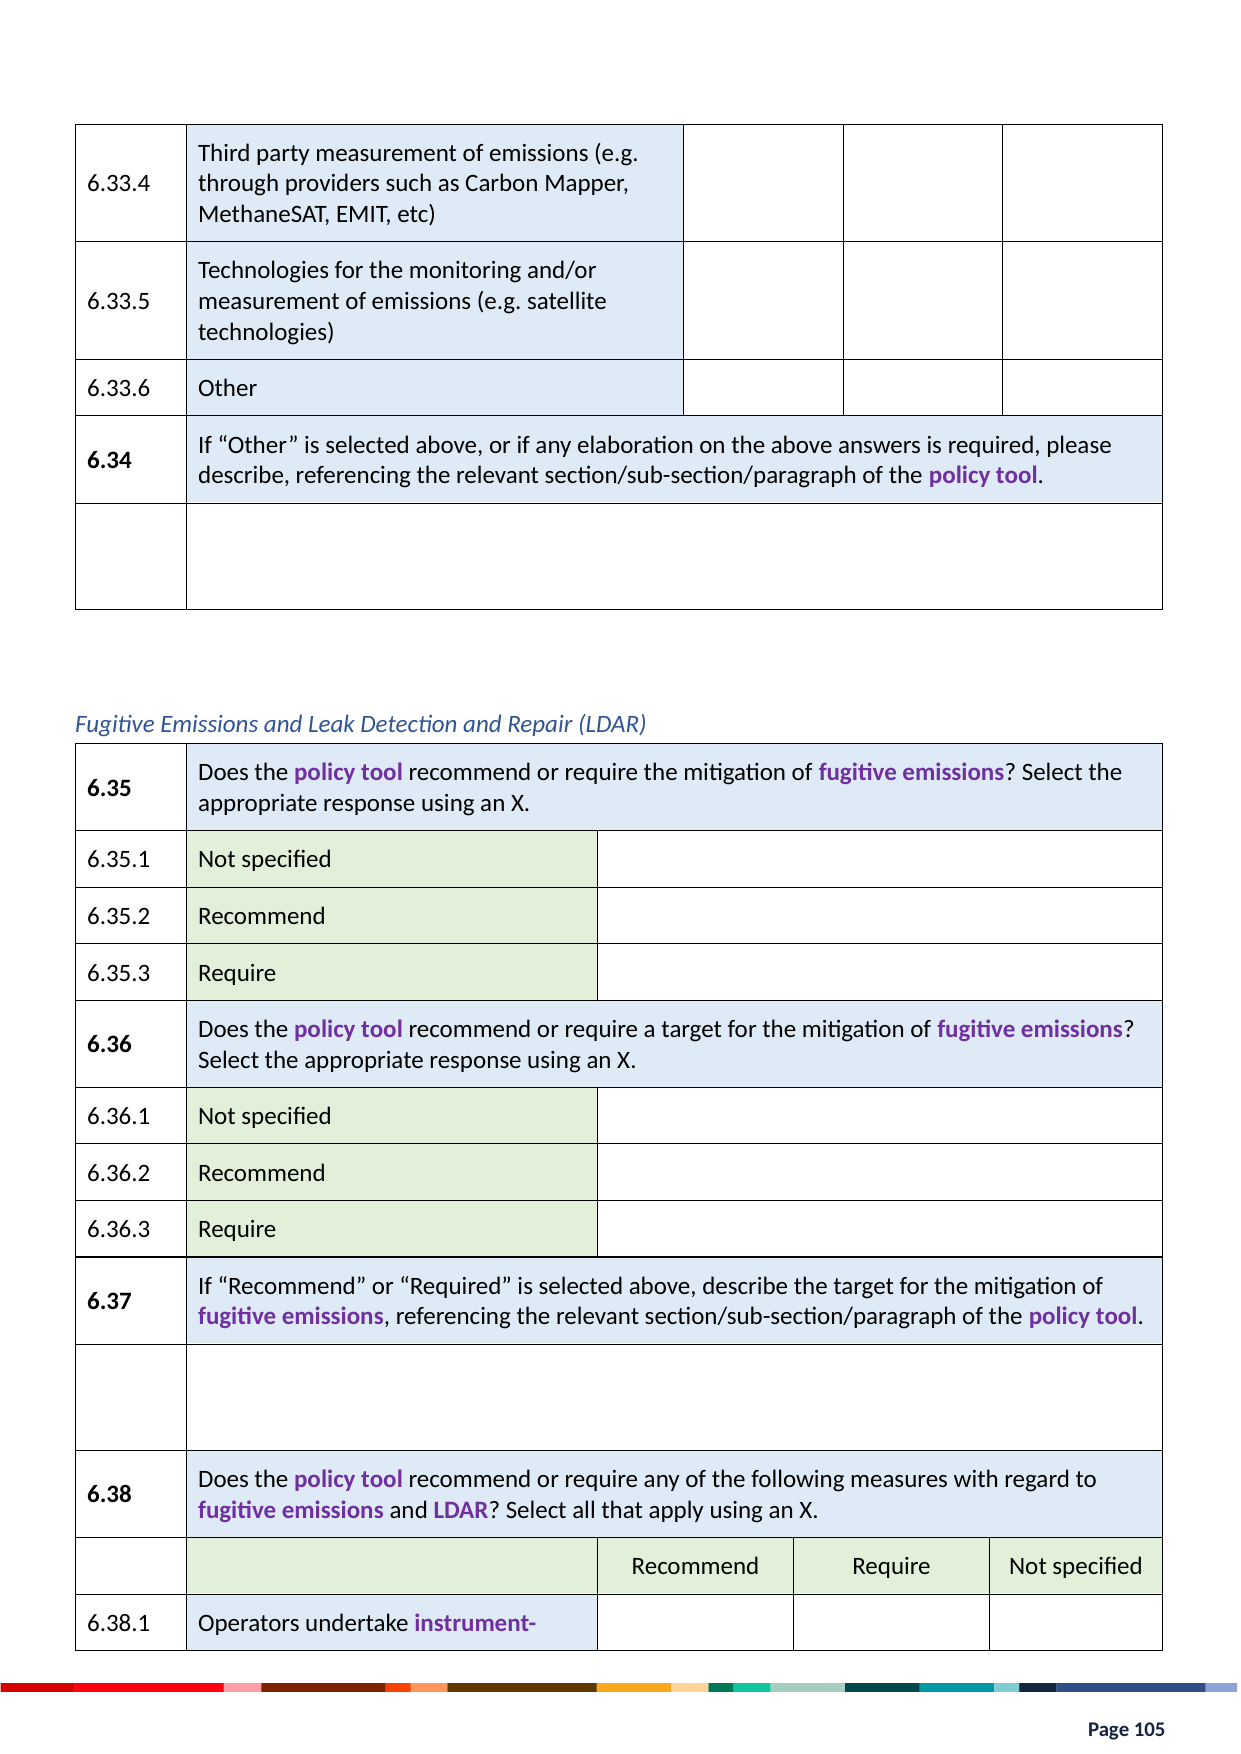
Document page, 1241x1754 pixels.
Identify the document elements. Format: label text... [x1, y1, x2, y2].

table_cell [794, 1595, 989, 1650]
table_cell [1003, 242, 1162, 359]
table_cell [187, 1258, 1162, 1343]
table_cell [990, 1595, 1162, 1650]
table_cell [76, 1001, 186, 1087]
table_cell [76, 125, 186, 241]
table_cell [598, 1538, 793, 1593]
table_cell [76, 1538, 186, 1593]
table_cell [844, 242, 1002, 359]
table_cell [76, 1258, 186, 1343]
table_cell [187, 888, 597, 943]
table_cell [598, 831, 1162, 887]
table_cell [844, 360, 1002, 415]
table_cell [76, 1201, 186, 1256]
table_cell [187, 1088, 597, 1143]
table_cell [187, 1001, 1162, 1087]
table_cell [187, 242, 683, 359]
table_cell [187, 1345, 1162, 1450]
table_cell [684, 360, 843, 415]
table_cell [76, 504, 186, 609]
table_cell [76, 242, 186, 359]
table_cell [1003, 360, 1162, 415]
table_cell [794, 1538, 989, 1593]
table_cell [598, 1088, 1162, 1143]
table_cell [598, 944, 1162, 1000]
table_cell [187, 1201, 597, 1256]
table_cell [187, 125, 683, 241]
picture [0, 1683, 1236, 1692]
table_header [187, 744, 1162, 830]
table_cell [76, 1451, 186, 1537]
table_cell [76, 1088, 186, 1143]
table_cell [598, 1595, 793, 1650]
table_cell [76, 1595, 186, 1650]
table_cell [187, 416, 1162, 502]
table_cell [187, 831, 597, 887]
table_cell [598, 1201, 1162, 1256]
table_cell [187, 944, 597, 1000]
subtitle Fugitive Emissions and Leak Detection and Repair (LDAR) [75, 708, 1165, 739]
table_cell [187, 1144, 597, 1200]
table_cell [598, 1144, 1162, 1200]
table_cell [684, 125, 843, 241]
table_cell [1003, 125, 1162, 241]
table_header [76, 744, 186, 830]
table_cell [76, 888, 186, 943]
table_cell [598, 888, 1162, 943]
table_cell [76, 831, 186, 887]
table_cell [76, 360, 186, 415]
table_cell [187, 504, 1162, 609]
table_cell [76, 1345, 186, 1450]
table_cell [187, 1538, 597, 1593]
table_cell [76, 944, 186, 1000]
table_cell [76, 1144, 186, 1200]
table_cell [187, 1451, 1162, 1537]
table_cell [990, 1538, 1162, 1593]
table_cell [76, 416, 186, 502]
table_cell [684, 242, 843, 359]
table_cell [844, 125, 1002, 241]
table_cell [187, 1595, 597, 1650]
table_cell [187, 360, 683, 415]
